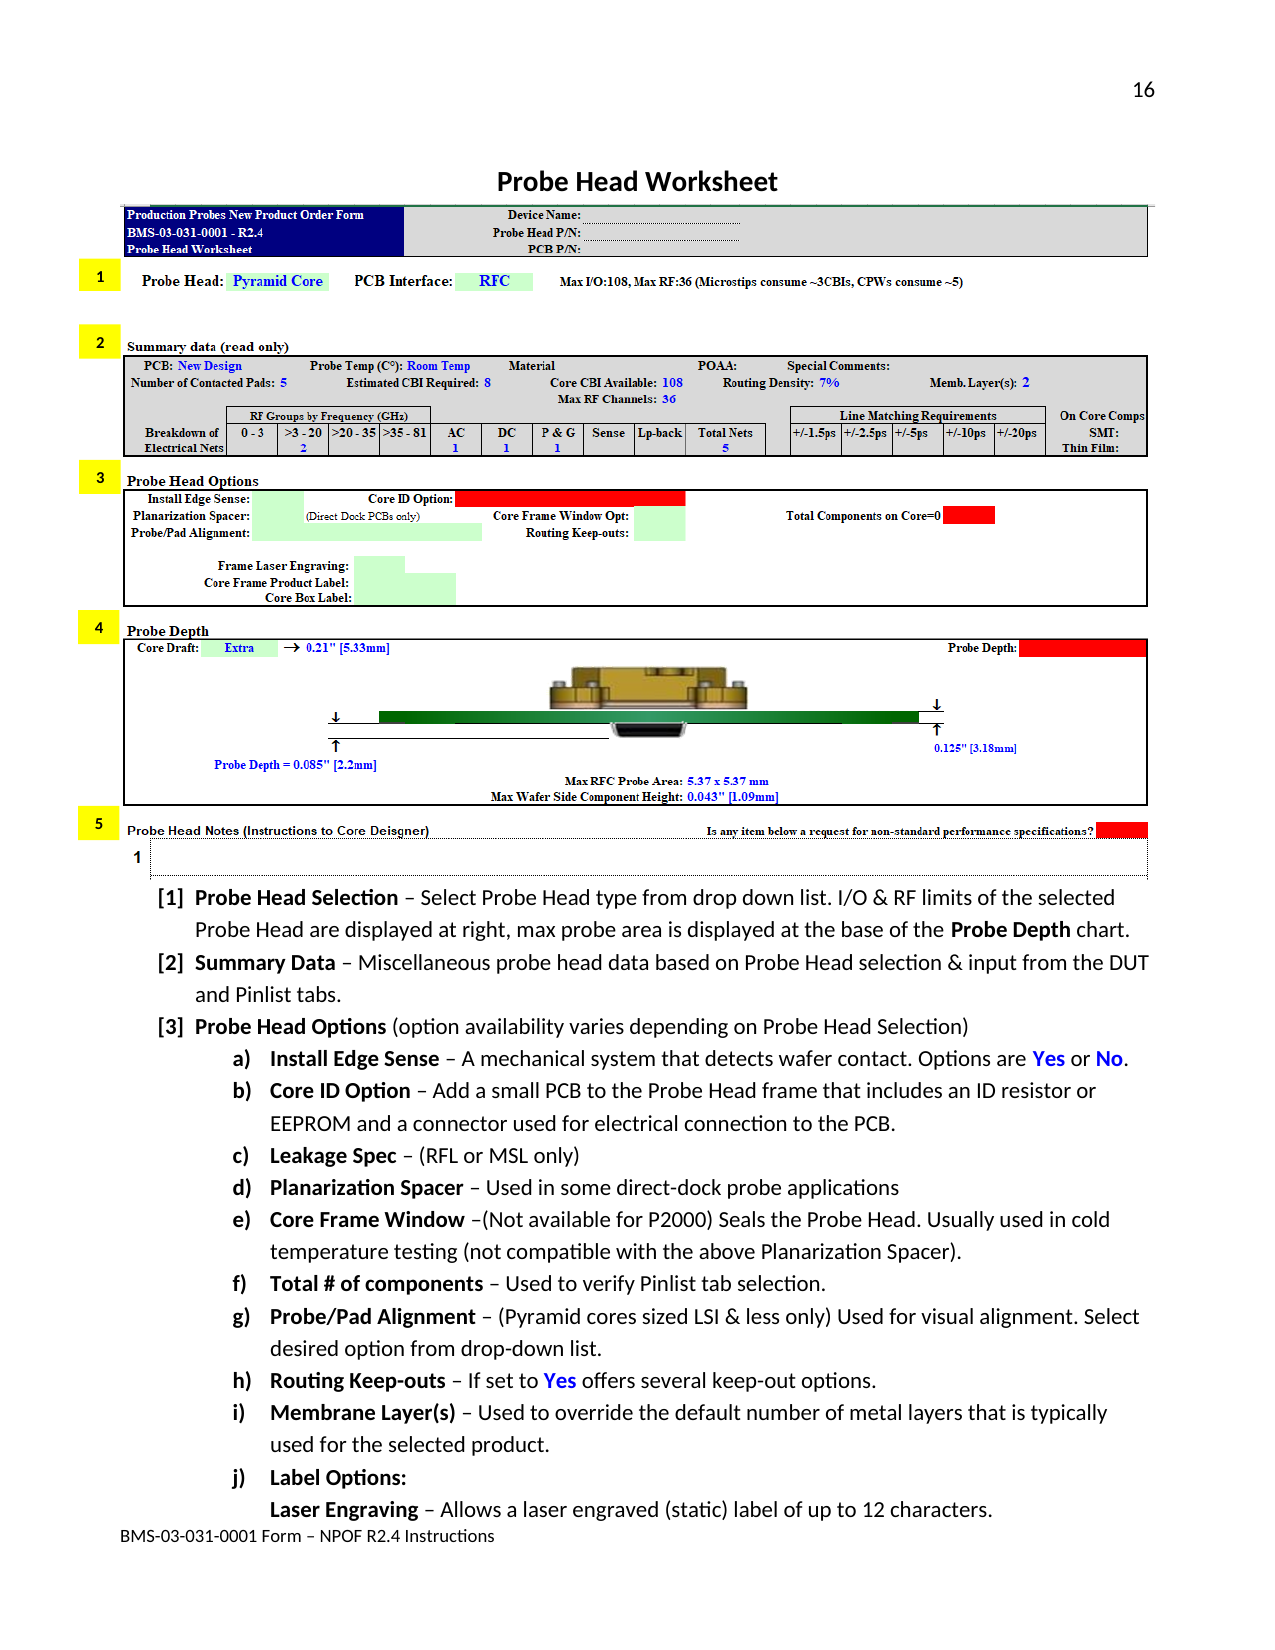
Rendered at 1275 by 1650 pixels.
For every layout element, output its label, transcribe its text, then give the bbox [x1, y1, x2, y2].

list Probe Head Selection – Select Probe Head type from drop down list. I/O & RF limits of the selected Probe Head are displayed at right, max probe area is displayed at the base of the Probe Depth chart. [157, 883, 1155, 943]
picture [120, 204, 1155, 880]
list Probe Head Worksheet [120, 163, 1155, 199]
list Planarization Spacer – Used in some direct-dock probe applications [232, 1173, 1155, 1201]
list Core Frame Window –(Not available for P2000) Seals the Probe Head. Usually used in cold temperature testing (not compatible with the above Planarization Spacer). [232, 1205, 1155, 1265]
list Core ID Option – Add a small PCB to the Probe Head frame that includes an ID resistor or EEPROM and a connector used for electrical connection to the PCB. [232, 1076, 1155, 1137]
list Total # of components – Used to verify Pinlist tab selection. [232, 1269, 1155, 1298]
list Install Edge Sense – A mechanical system that detects wafer contact. Options are Yes or No. [232, 1044, 1155, 1072]
list Probe Head Options (option availability varies depending on Probe Head Selection) [157, 1012, 1155, 1040]
list Leakage Spec – (RFL or MSL only) [232, 1141, 1155, 1169]
list Probe/Pad Alignment – (Pyramid cores sized LSI & less only) Used for visual alignment. Select desired option from drop-down list. [232, 1302, 1155, 1362]
list Routing Keep-outs – If set to Yes offers several keep-out options. [232, 1366, 1155, 1394]
list Summary Data – Miscellaneous probe head data based on Probe Head selection & input from the DUT and Pinlist tabs. [157, 948, 1155, 1008]
list Membrane Layer(s) – Used to override the default number of metal layers that is typically used for the selected product. [232, 1398, 1155, 1458]
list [232, 1463, 1155, 1523]
